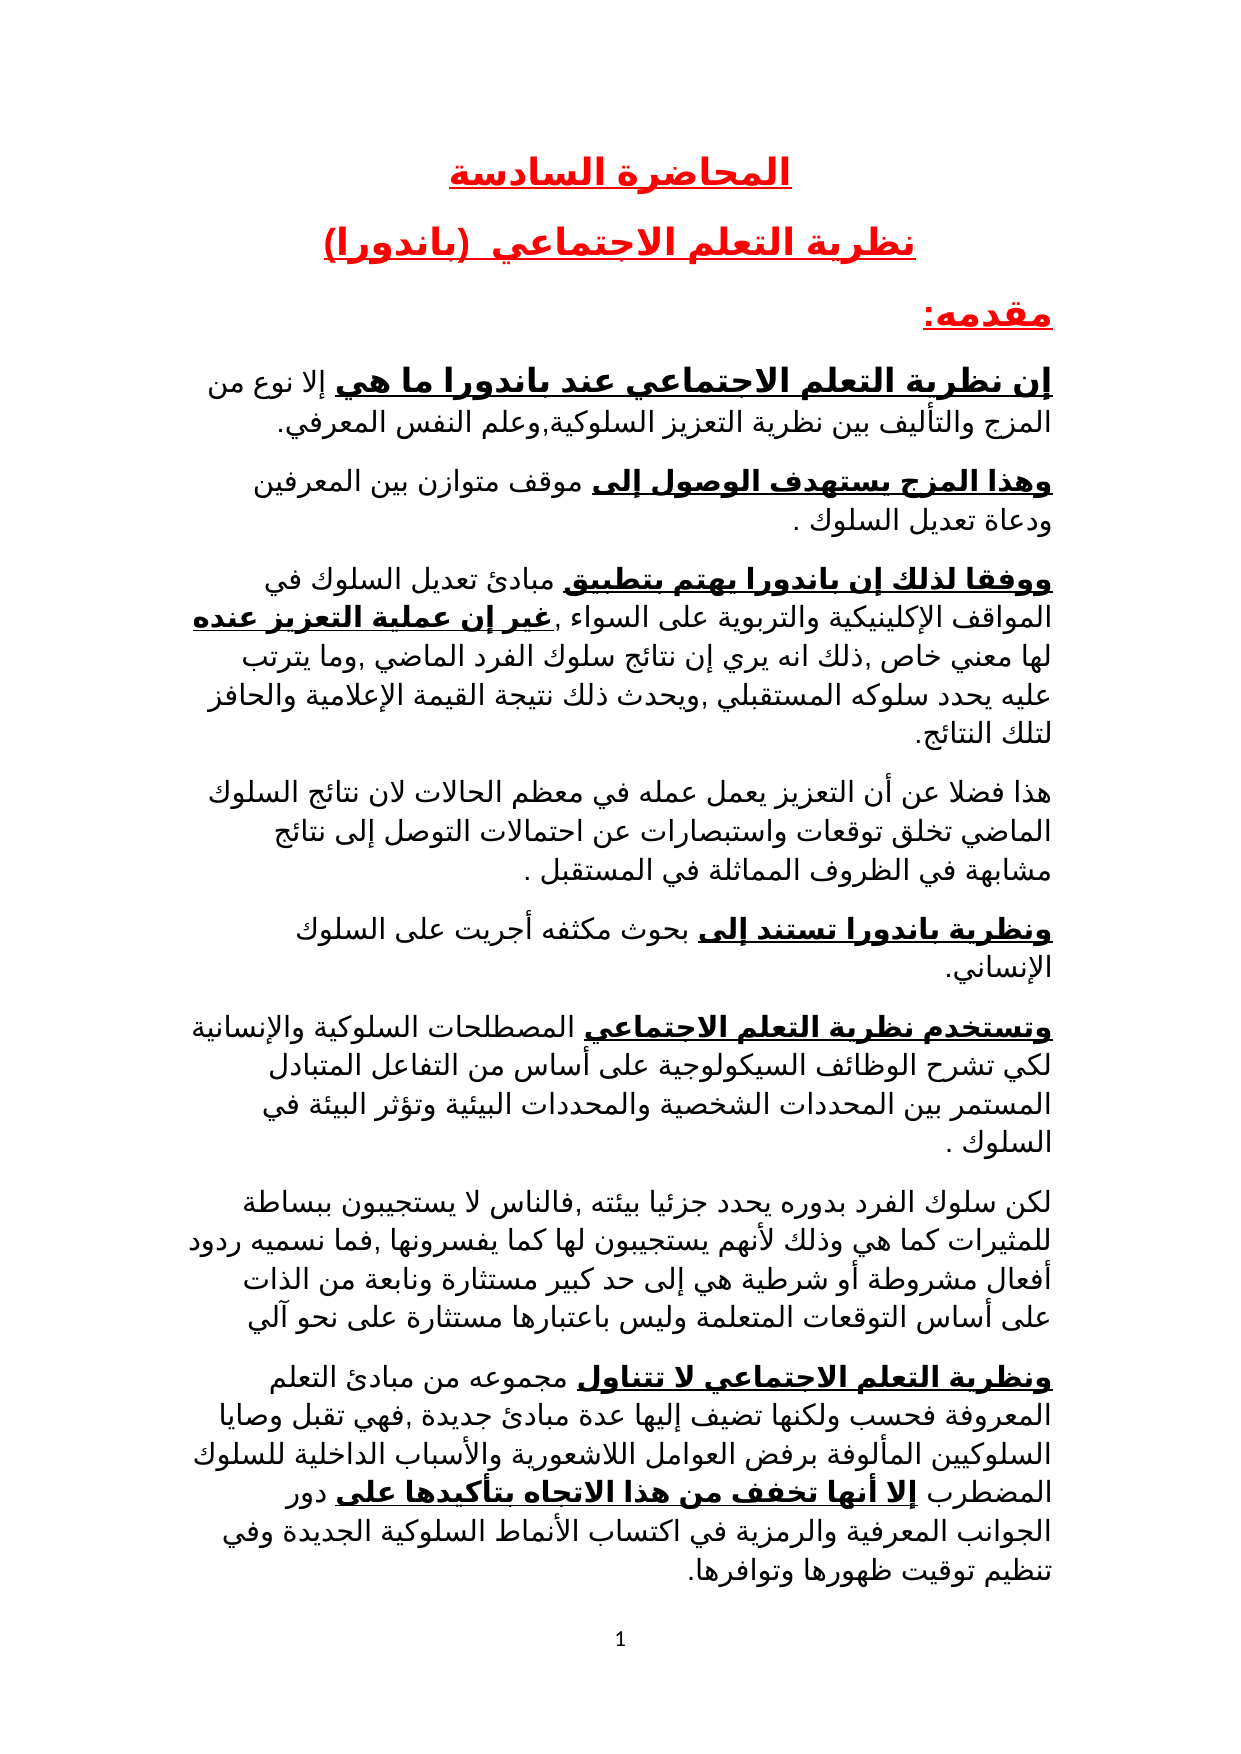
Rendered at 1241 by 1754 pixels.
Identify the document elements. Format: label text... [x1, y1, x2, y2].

text وتستخدم نظرية التعلم الاجتماعي المصطلحات السلوكية والإنسانية لكي تشرح الوظائف السيكولوجية على أساس من التفاعل المتبادل المستمر بين المحددات الشخصية والمحددات البيئية وتؤثر البيئة في السلوك . [187, 1010, 1053, 1159]
text وهذا المزج يستهدف الوصول إلى موقف متوازن بين المعرفين ودعاة تعديل السلوك . [187, 464, 1053, 536]
text نظرية التعلم الاجتماعي (باندورا) [187, 220, 1053, 263]
text ووفقا لذلك إن باندورا يهتم بتطبيق مبادئ تعديل السلوك في المواقف الإكلينيكية والتربوية على السواء ,غير إن عملية التعزيز عنده لها معني خاص ,ذلك انه يري إن نتائج سلوك الفرد الماضي ,وما يترتب عليه يحدد سلوكه المستقبلي ,ويحدث ذلك نتيجة القيمة الإعلامية والحافز لتلك النتائج. [187, 562, 1053, 750]
text إن نظرية التعلم الاجتماعي عند باندورا ما هي إلا نوع من المزج والتأليف بين نظرية التعزيز السلوكية,وعلم النفس المعرفي. [187, 361, 1053, 438]
text هذا فضلا عن أن التعزيز يعمل عمله في معظم الحالات لان نتائج السلوك الماضي تخلق توقعات واستبصارات عن احتمالات التوصل إلى نتائج مشابهة في الظروف المماثلة في المستقبل . [187, 776, 1053, 886]
text ونظرية التعلم الاجتماعي لا تتناول مجموعه من مبادئ التعلم المعروفة فحسب ولكنها تضيف إليها عدة مبادئ جديدة ,فهي تقبل وصايا السلوكيين المألوفة برفض العوامل اللاشعورية والأسباب الداخلية للسلوك المضطرب إلا أنها تخفف من هذا الاتجاه بتأكيدها على دور الجوانب المعرفية والرمزية في اكتساب الأنماط السلوكية الجديدة وفي تنظيم توقيت ظهورها وتوافرها. [187, 1360, 1053, 1586]
text مقدمه: [187, 291, 1053, 334]
text لكن سلوك الفرد بدوره يحدد جزئيا بيئته ,فالناس لا يستجيبون ببساطة للمثيرات كما هي وذلك لأنهم يستجيبون لها كما يفسرونها ,فما نسميه ردود أفعال مشروطة أو شرطية هي إلى حد كبير مستثارة ونابعة من الذات على أساس التوقعات المتعلمة وليس باعتبارها مستثارة على نحو آلي [187, 1185, 1053, 1334]
text المحاضرة السادسة [187, 150, 1053, 193]
text ونظرية باندورا تستند إلى بحوث مكثفه أجريت على السلوك الإنساني. [187, 912, 1053, 984]
